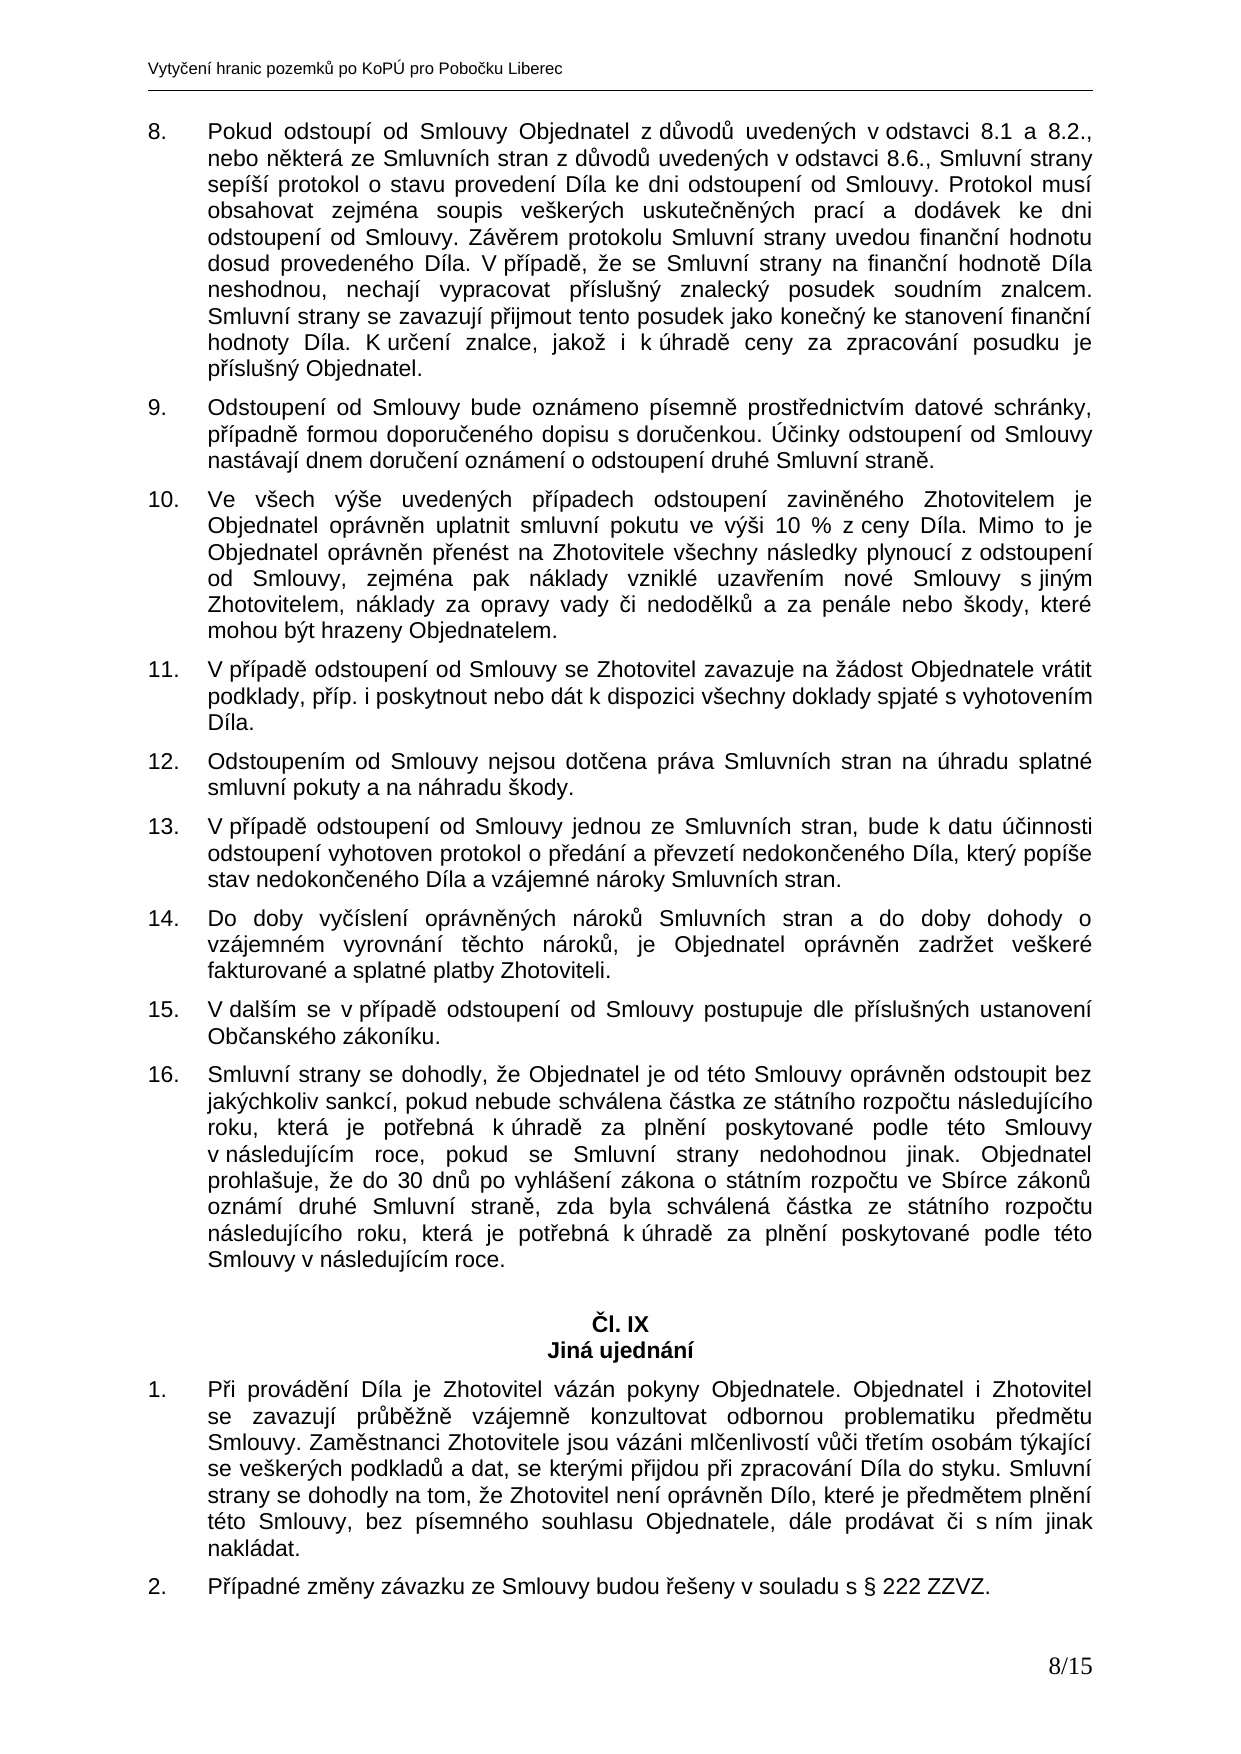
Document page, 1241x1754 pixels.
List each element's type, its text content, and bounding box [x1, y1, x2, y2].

list V případě odstoupení od Smlouvy se Zhotovitel zavazuje na žádost Objednatele vrátit podklady, příp. i poskytnout nebo dát k dispozici všechny doklady spjaté s vyhotovením Díla. [148, 656, 1093, 735]
list Do doby vyčíslení oprávněných nároků Smluvních stran a do doby dohody o vzájemném vyrovnání těchto nároků, je Objednatel oprávněn zadržet veškeré fakturované a splatné platby Zhotoviteli. [148, 905, 1093, 984]
subtitle Jiná ujednání [148, 1337, 1093, 1364]
list V případě odstoupení od Smlouvy jednou ze Smluvních stran, bude k datu účinnosti odstoupení vyhotoven protokol o předání a převzetí nedokončeného Díla, který popíše stav nedokončeného Díla a vzájemné nároky Smluvních stran. [148, 813, 1093, 892]
list Při provádění Díla je Zhotovitel vázán pokyny Objednatele. Objednatel i Zhotovitel se zavazují průběžně vzájemně konzultovat odbornou problematiku předmětu Smlouvy. Zaměstnanci Zhotovitele jsou vázáni mlčenlivostí vůči třetím osobám týkající se veškerých podkladů a dat, se kterými přijdou při zpracování Díla do styku. Smluvní strany se dohodly na tom, že Zhotovitel není oprávněn Dílo, které je předmětem plnění této Smlouvy, bez písemného souhlasu Objednatele, dále prodávat či s ním jinak nakládat. [148, 1376, 1093, 1561]
list Odstoupením od Smlouvy nejsou dotčena práva Smluvních stran na úhradu splatné smluvní pokuty a na náhradu škody. [148, 748, 1093, 801]
list V dalším se v případě odstoupení od Smlouvy postupuje dle příslušných ustanovení Občanského zákoníku. [148, 996, 1093, 1049]
list Ve všech výše uvedených případech odstoupení zaviněného Zhotovitelem je Objednatel oprávněn uplatnit smluvní pokutu ve výši 10 % z ceny Díla. Mimo to je Objednatel oprávněn přenést na Zhotovitele všechny následky plynoucí z odstoupení od Smlouvy, zejména pak náklady vzniklé uzavřením nové Smlouvy s jiným Zhotovitelem, náklady za opravy vady či nedodělků a za penále nebo škody, které mohou být hrazeny Objednatelem. [148, 486, 1093, 644]
list Případné změny závazku ze Smlouvy budou řešeny v souladu s § 222 ZZVZ. [148, 1573, 1093, 1600]
list Smluvní strany se dohodly, že Objednatel je od této Smlouvy oprávněn odstoupit bez jakýchkoliv sankcí, pokud nebude schválena částka ze státního rozpočtu následujícího roku, která je potřebná k úhradě za plnění poskytované podle této Smlouvy v následujícím roce, pokud se Smluvní strany nedohodnou jinak. Objednatel prohlašuje, že do 30 dnů po vyhlášení zákona o státním rozpočtu ve Sbírce zákonů oznámí druhé Smluvní straně, zda byla schválená částka ze státního rozpočtu následujícího roku, která je potřebná k úhradě za plnění poskytované podle této Smlouvy v následujícím roce. [148, 1061, 1093, 1272]
subtitle Čl. IX [148, 1311, 1093, 1337]
list Odstoupení od Smlouvy bude oznámeno písemně prostřednictvím datové schránky, případně formou doporučeného dopisu s doručenkou. Účinky odstoupení od Smlouvy nastávají dnem doručení oznámení o odstoupení druhé Smluvní straně. [148, 394, 1093, 473]
list Pokud odstoupí od Smlouvy Objednatel z důvodů uvedených v odstavci 8.1 a 8.2., nebo některá ze Smluvních stran z důvodů uvedených v odstavci 8.6., Smluvní strany sepíší protokol o stavu provedení Díla ke dni odstoupení od Smlouvy. Protokol musí obsahovat zejména soupis veškerých uskutečněných prací a dodávek ke dni odstoupení od Smlouvy. Závěrem protokolu Smluvní strany uvedou finanční hodnotu dosud provedeného Díla. V případě, že se Smluvní strany na finanční hodnotě Díla neshodnou, nechají vypracovat příslušný znalecký posudek soudním znalcem. Smluvní strany se zavazují přijmout tento posudek jako konečný ke stanovení finanční hodnoty Díla. K určení znalce, jakož i k úhradě ceny za zpracování posudku je příslušný Objednatel. [148, 118, 1093, 382]
